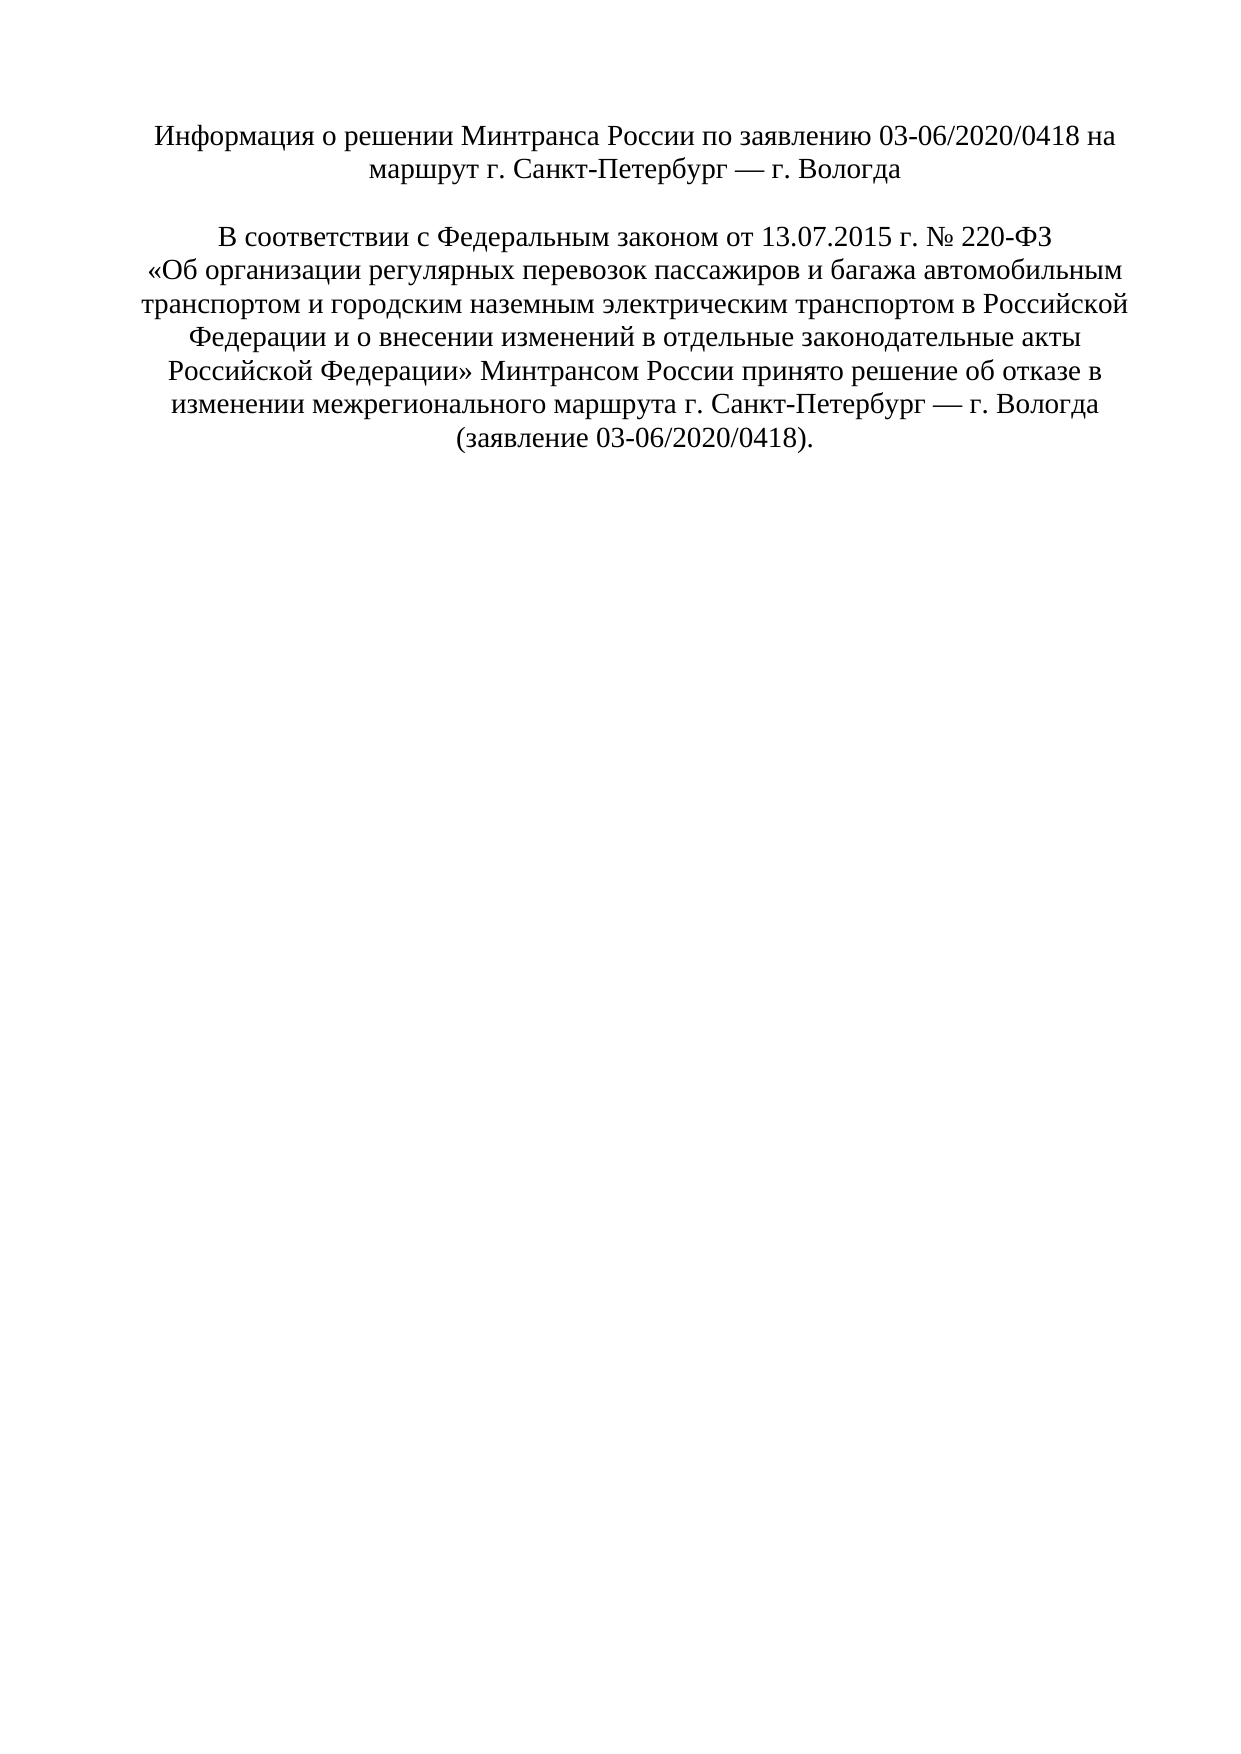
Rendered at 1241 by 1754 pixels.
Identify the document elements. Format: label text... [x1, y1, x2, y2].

text Информация о решении Минтранса России по заявлению 03-06/2020/0418 на маршрут г. Санкт-Петербург — г. Вологда [118, 118, 1152, 185]
text В соответствии с Федеральным законом от 13.07.2015 г. № 220-ФЗ «Об организации регулярных перевозок пассажиров и багажа автомобильным транспортом и городским наземным электрическим транспортом в Российской Федерации и о внесении изменений в отдельные законодательные акты Российской Федерации» Минтрансом России принято решение об отказе в изменении межрегионального маршрута г. Санкт-Петербург — г. Вологда (заявление 03-06/2020/0418). [118, 219, 1152, 453]
